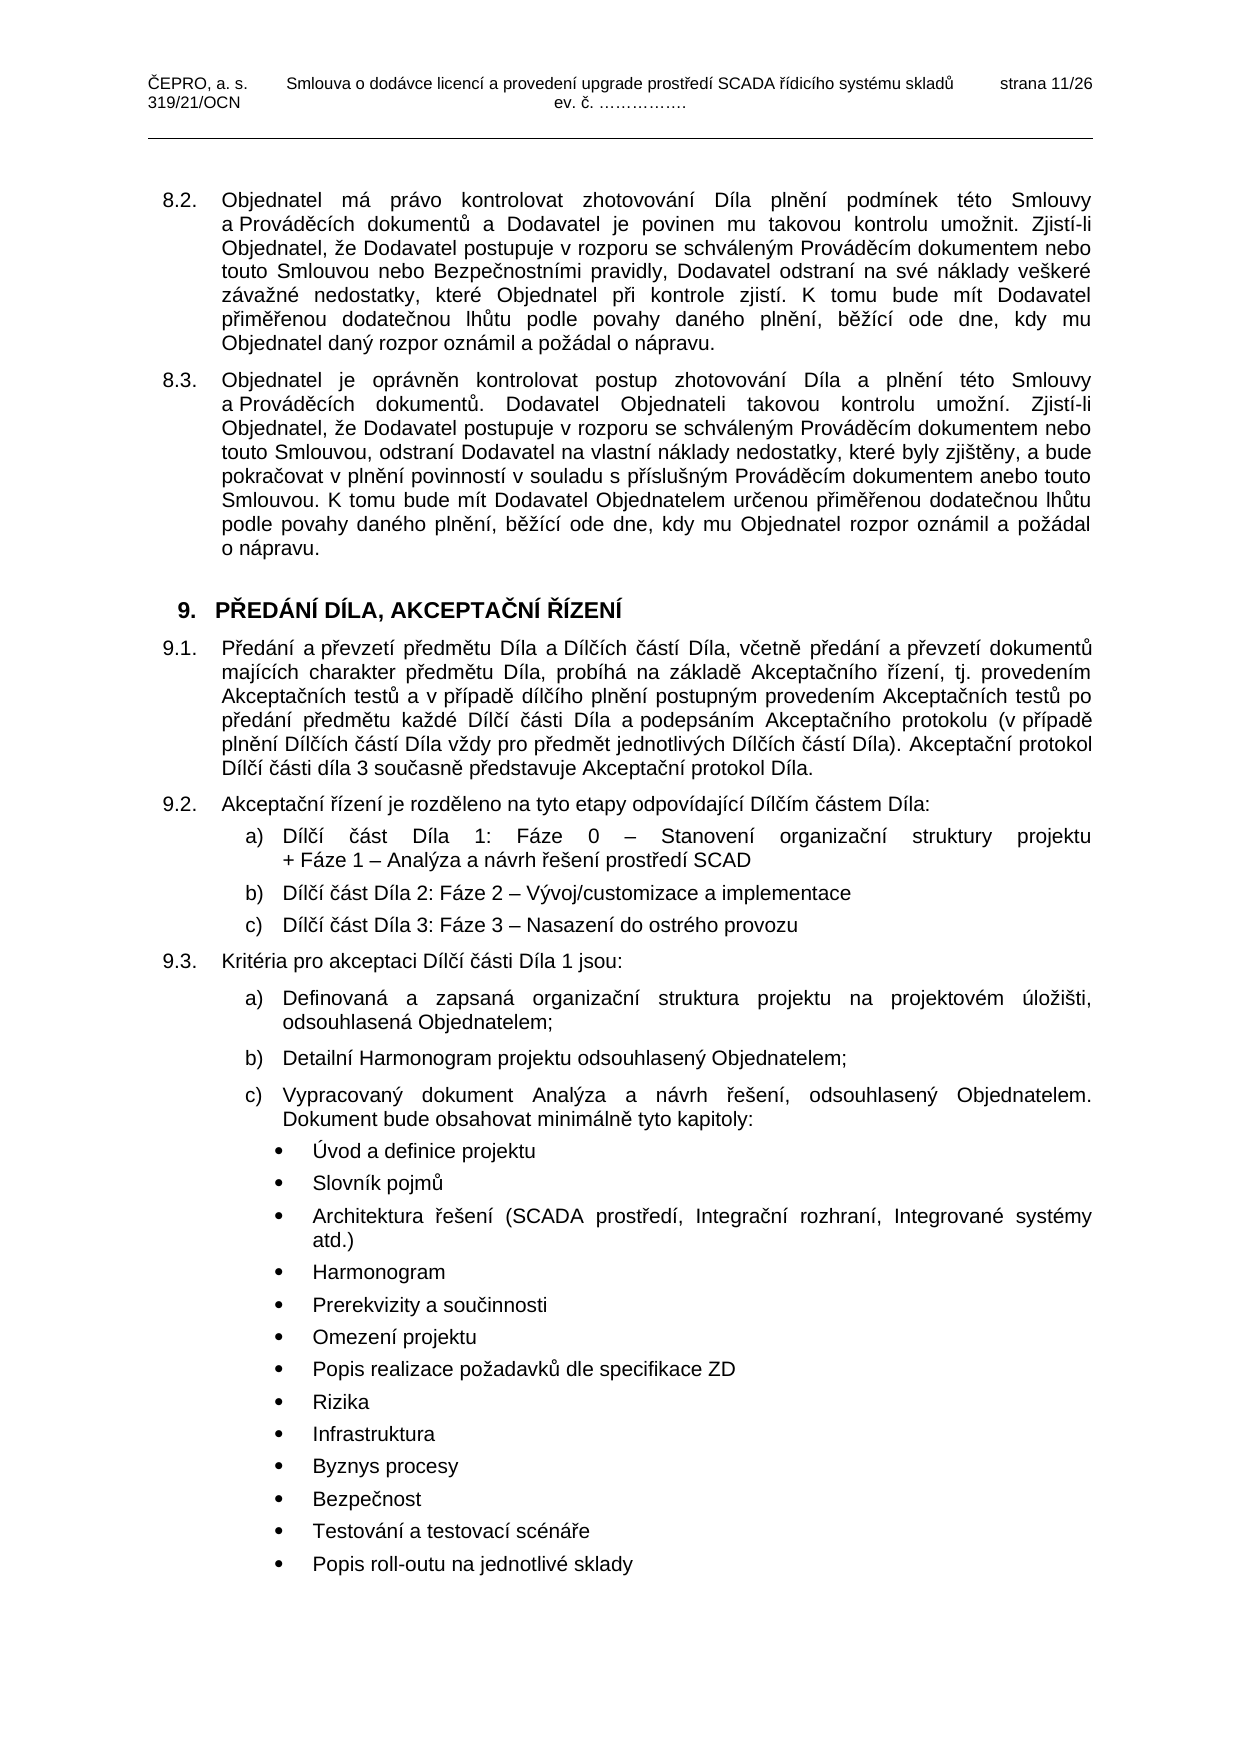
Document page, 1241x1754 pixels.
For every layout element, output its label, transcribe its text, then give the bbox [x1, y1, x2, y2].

text Předání a převzetí předmětu Díla a Dílčích částí Díla, včetně předání a převzetí dokumentů majících charakter předmětu Díla, probíhá na základě Akceptačního řízení, tj. provedením Akceptačních testů a v případě dílčího plnění postupným provedením Akceptačních testů po předání předmětu každé Dílčí části Díla a podepsáním Akceptačního protokolu (v případě plnění Dílčích částí Díla vždy pro předmět jednotlivých Dílčích částí Díla). Akceptační protokol Dílčí části díla 3 současně představuje Akceptační protokol Díla. [162, 636, 1093, 779]
list Rizika [275, 1389, 1093, 1414]
text Objednatel je oprávněn kontrolovat postup zhotovování Díla a plnění této Smlouvy a Prováděcích dokumentů. Dodavatel Objednateli takovou kontrolu umožní. Zjistí-li Objednatel, že Dodavatel postupuje v rozporu se schváleným Prováděcím dokumentem nebo touto Smlouvou, odstraní Dodavatel na vlastní náklady nedostatky, které byly zjištěny, a bude pokračovat v plnění povinností v souladu s příslušným Prováděcím dokumentem anebo touto Smlouvou. K tomu bude mít Dodavatel Objednatelem určenou přiměřenou dodatečnou lhůtu podle povahy daného plnění, běžící ode dne, kdy mu Objednatel rozpor oznámil a požádal o nápravu. [162, 368, 1093, 559]
list Definovaná a zapsaná organizační struktura projektu na projektovém úložišti, odsouhlasená Objednatelem; [245, 986, 1093, 1034]
list Slovník pojmů [275, 1171, 1093, 1195]
list Byznys procesy [275, 1454, 1093, 1478]
text Objednatel má právo kontrolovat zhotovování Díla plnění podmínek této Smlouvy a Prováděcích dokumentů a Dodavatel je povinen mu takovou kontrolu umožnit. Zjistí-li Objednatel, že Dodavatel postupuje v rozporu se schváleným Prováděcím dokumentem nebo touto Smlouvou nebo Bezpečnostními pravidly, Dodavatel odstraní na své náklady veškeré závažné nedostatky, které Objednatel při kontrole zjistí. K tomu bude mít Dodavatel přiměřenou dodatečnou lhůtu podle povahy daného plnění, běžící ode dne, kdy mu Objednatel daný rozpor oznámil a požádal o nápravu. [162, 187, 1093, 355]
list Popis roll-outu na jednotlivé sklady [275, 1552, 1093, 1576]
list Architektura řešení (SCADA prostředí, Integrační rozhraní, Integrované systémy atd.) [275, 1204, 1093, 1252]
text Kritéria pro akceptaci Dílčí části Díla 1 jsou: [162, 949, 1093, 973]
list Harmonogram [275, 1260, 1093, 1284]
list Prerekvizity a součinnosti [275, 1292, 1093, 1316]
text Akceptační řízení je rozděleno na tyto etapy odpovídající Dílčím částem Díla: [162, 792, 1093, 816]
list Infrastruktura [275, 1422, 1093, 1446]
list Dílčí část Díla 1: Fáze 0 – Stanovení organizační struktury projektu + Fáze 1 – Analýza a návrh řešení prostředí SCAD [245, 824, 1093, 872]
list Bezpečnost [275, 1487, 1093, 1511]
list Detailní Harmonogram projektu odsouhlasený Objednatelem; [245, 1046, 1093, 1070]
list Dílčí část Díla 3: Fáze 3 – Nasazení do ostrého provozu [245, 913, 1093, 937]
subtitle Předání Díla, Akceptační řízení [177, 597, 1093, 623]
list Popis realizace požadavků dle specifikace ZD [275, 1357, 1093, 1381]
list Testování a testovací scénáře [275, 1519, 1093, 1543]
list Omezení projektu [275, 1325, 1093, 1349]
list Dílčí část Díla 2: Fáze 2 – Vývoj/customizace a implementace [245, 881, 1093, 904]
list Vypracovaný dokument Analýza a návrh řešení, odsouhlasený Objednatelem. Dokument bude obsahovat minimálně tyto kapitoly: [245, 1083, 1093, 1131]
list Úvod a definice projektu [275, 1139, 1093, 1163]
